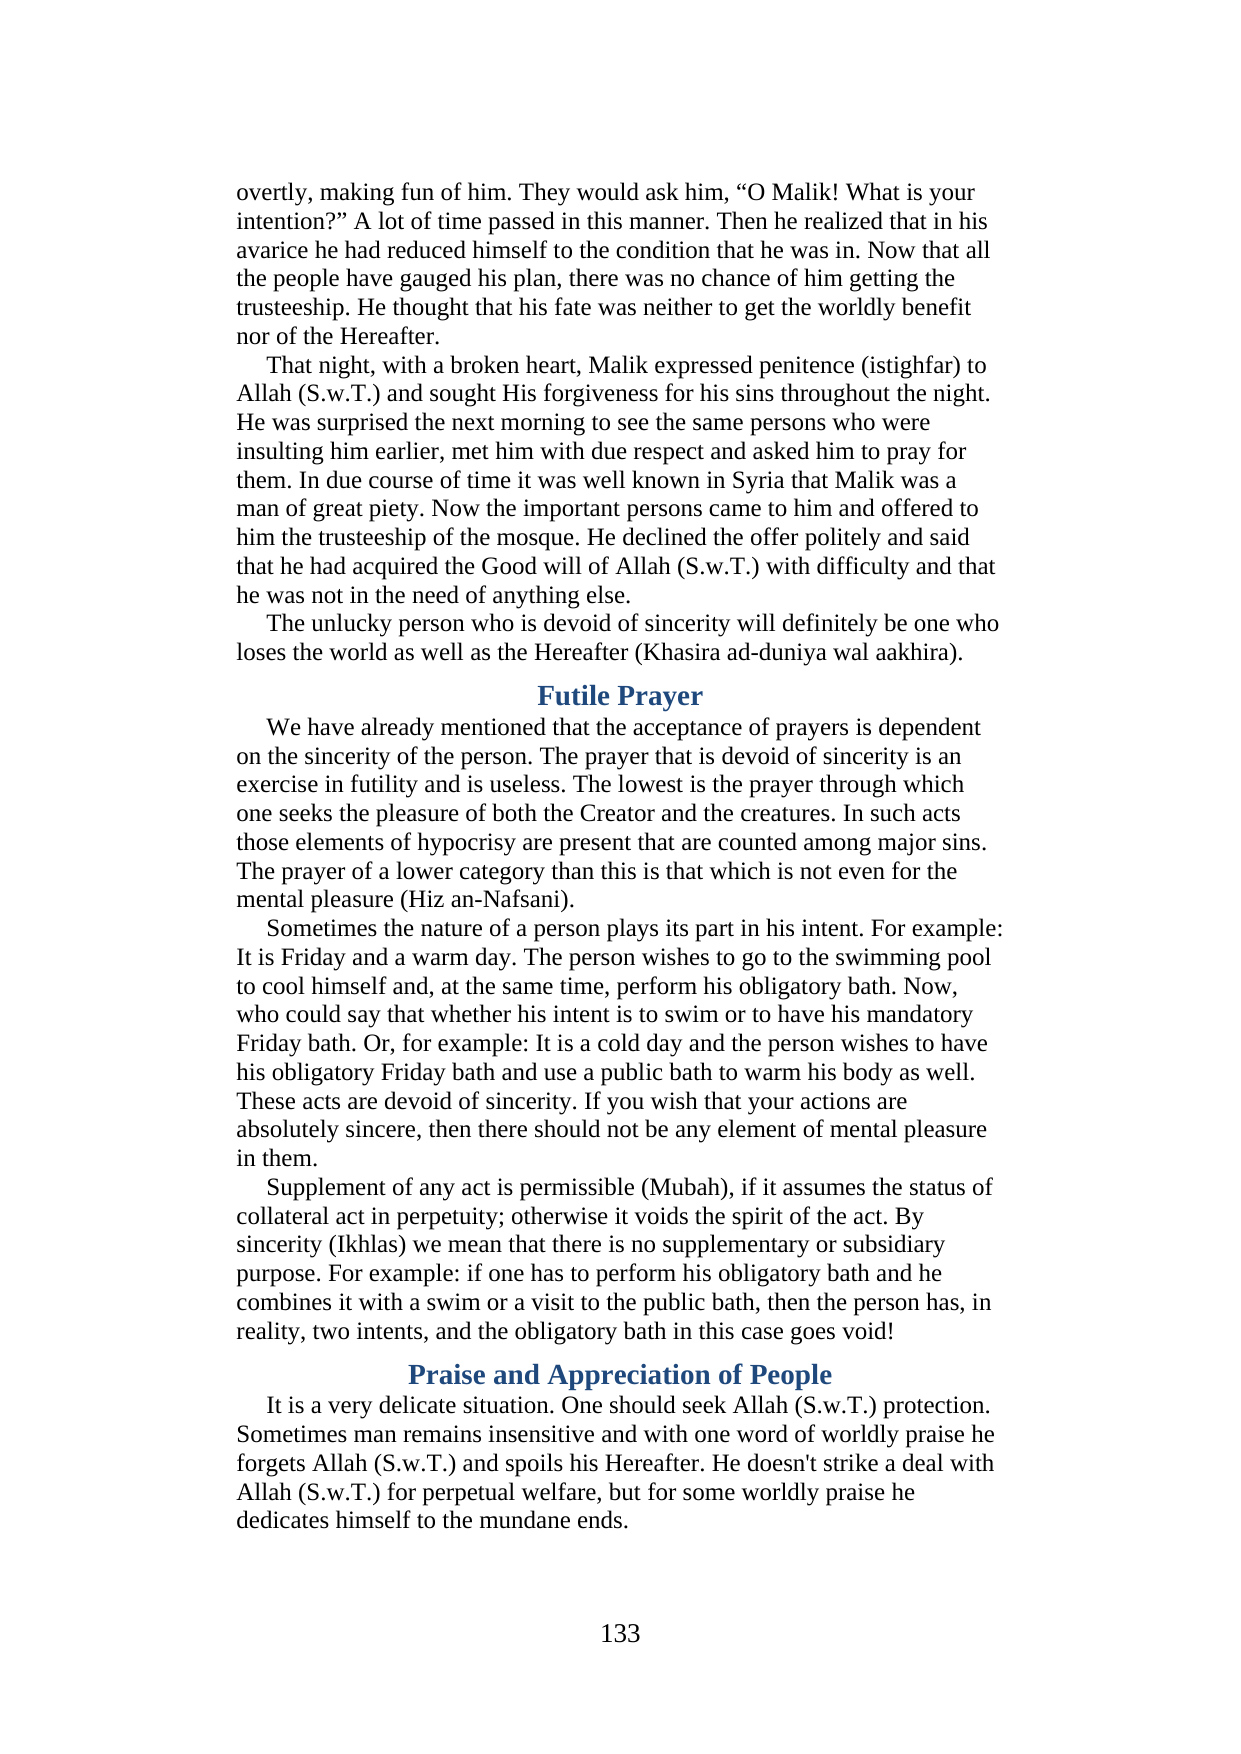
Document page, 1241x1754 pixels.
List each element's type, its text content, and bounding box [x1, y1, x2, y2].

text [236, 177, 1004, 350]
text The unlucky person who is devoid of sincerity will definitely be one who loses the world as well as the Hereafter (Khasira ad-duniya wal aakhira). [236, 608, 1004, 666]
subtitle Praise and Appreciation of People [236, 1357, 1004, 1391]
text It is a very delicate situation. One should seek Allah (S.w.T.) protection. Sometimes man remains insensitive and with one word of worldly praise he forgets Allah (S.w.T.) and spoils his Hereafter. He doesn't strike a deal with Allah (S.w.T.) for perpetual welfare, but for some worldly praise he dedicates himself to the mundane ends. [236, 1391, 1004, 1534]
subtitle Futile Prayer [236, 678, 1004, 712]
text That night, with a broken heart, Malik expressed penitence (istighfar) to Allah (S.w.T.) and sought His forgiveness for his sins throughout the night. He was surprised the next morning to see the same persons who were insulting him earlier, met him with due respect and asked him to pray for them. In due course of time it was well known in Syria that Malik was a man of great piety. Now the important persons came to him and offered to him the trusteeship of the mosque. He declined the offer politely and said that he had acquired the Good will of Allah (S.w.T.) with difficulty and that he was not in the need of anything else. [236, 350, 1004, 608]
text Sometimes the nature of a person plays its part in his intent. For example: It is Friday and a warm day. The person wishes to go to the swimming pool to cool himself and, at the same time, perform his obligatory bath. Now, who could say that whether his intent is to swim or to have his mandatory Friday bath. Or, for example: It is a cold day and the person wishes to have his obligatory Friday bath and use a public bath to warm his body as well. These acts are devoid of sincerity. If you wish that your actions are absolutely sincere, then there should not be any element of mental pleasure in them. [236, 913, 1004, 1172]
text We have already mentioned that the acceptance of prayers is dependent on the sincerity of the person. The prayer that is devoid of sincerity is an exercise in futility and is useless. The lowest is the prayer through which one seeks the pleasure of both the Creator and the creatures. In such acts those elements of hypocrisy are present that are counted among major sins. The prayer of a lower category than this is that which is not even for the mental pleasure (Hiz an-Nafsani). [236, 712, 1004, 913]
text Supplement of any act is permissible (Mubah), if it assumes the status of collateral act in perpetuity; otherwise it voids the spirit of the act. By sincerity (Ikhlas) we mean that there is no supplementary or subsidiary purpose. For example: if one has to perform his obligatory bath and he combines it with a swim or a visit to the public bath, then the person has, in reality, two intents, and the obligatory bath in this case goes void! [236, 1172, 1004, 1344]
